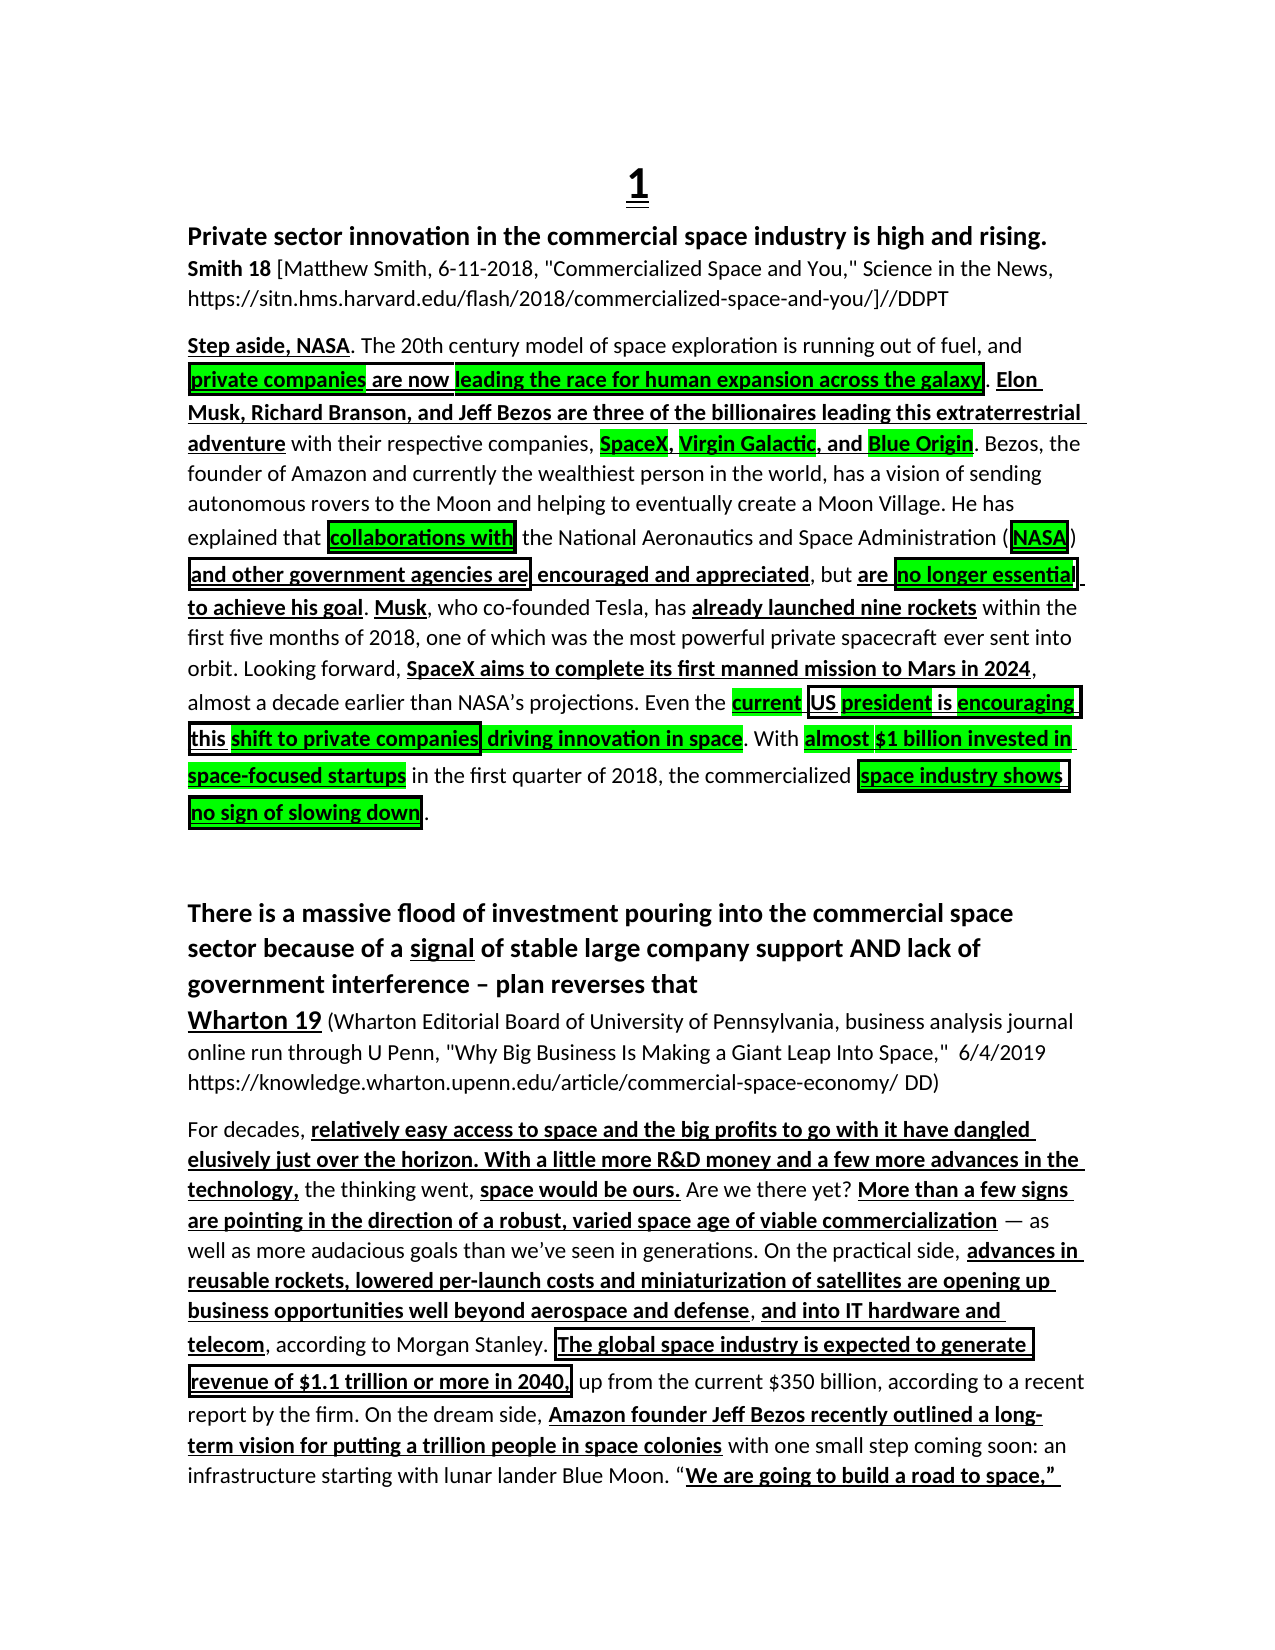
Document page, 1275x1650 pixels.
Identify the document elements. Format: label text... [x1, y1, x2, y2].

subtitle 1 [187, 154, 1087, 210]
text Wharton 19 (Wharton Editorial Board of University of Pennsylvania, business analysis journal online run through U Penn, "Why Big Business Is Making a Giant Leap Into Space," 6/4/2019 https://knowledge.wharton.upenn.edu/article/commercial-space-economy/ DD) [187, 1003, 1087, 1096]
subtitle Private sector innovation in the commercial space industry is high and rising. [187, 219, 1087, 252]
text Step aside, NASA. The 20th century model of space exploration is running out of fuel, and private companies are now leading the race for human expansion across the galaxy. Elon Musk, Richard Branson, and Jeff Bezos are three of the billionaires leading this extraterrestrial adventure with their respective companies, SpaceX, Virgin Galactic, and Blue Origin. Bezos, the founder of Amazon and currently the wealthiest person in the world, has a vision of sending autonomous rovers to the Moon and helping to eventually create a Moon Village. He has explained that collaborations with the National Aeronautics and Space Administration (NASA) and other government agencies are encouraged and appreciated, but are no longer essential to achieve his goal. Musk, who co-founded Tesla, has already launched nine rockets within the first five months of 2018, one of which was the most powerful private spacecraft ever sent into orbit. Looking forward, SpaceX aims to complete its first manned mission to Mars in 2024, almost a decade earlier than NASA’s projections. Even the current US president is encouraging this shift to private companies driving innovation in space. With almost $1 billion invested in space-focused startups in the first quarter of 2018, the commercialized space industry shows no sign of slowing down. [187, 424, 1087, 830]
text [187, 1115, 1087, 1489]
text Step aside, NASA. The 20th century model of space exploration is running out of fuel, and private companies are now leading the race for human expansion across the galaxy. Elon Musk, Richard Branson, and Jeff Bezos are three of the billionaires leading this extraterrestrial adventure with their respective companies, SpaceX, Virgin Galactic, and Blue Origin. Bezos, the founder of Amazon and currently the wealthiest person in the world, has a vision of sending autonomous rovers to the Moon and helping to eventually create a Moon Village. He has explained that collaborations with the National Aeronautics and Space Administration (NASA) and other government agencies are encouraged and appreciated, but are no longer essential to achieve his goal. Musk, who co-founded Tesla, has already launched nine rockets within the first five months of 2018, one of which was the most powerful private spacecraft ever sent into orbit. Looking forward, SpaceX aims to complete its first manned mission to Mars in 2024, almost a decade earlier than NASA’s projections. Even the current US president is encouraging this shift to private companies driving innovation in space. With almost $1 billion invested in space-focused startups in the first quarter of 2018, the commercialized space industry shows no sign of slowing down. [187, 331, 1087, 423]
text Smith 18 [Matthew Smith, 6-11-2018, "Commercialized Space and You," Science in the News, https://sitn.hms.harvard.edu/flash/2018/commercialized-space-and-you/]//DDPT [187, 254, 1087, 312]
subtitle There is a massive flood of investment pouring into the commercial space sector because of a signal of stable large company support AND lack of government interference – plan reverses that [187, 896, 1087, 1000]
